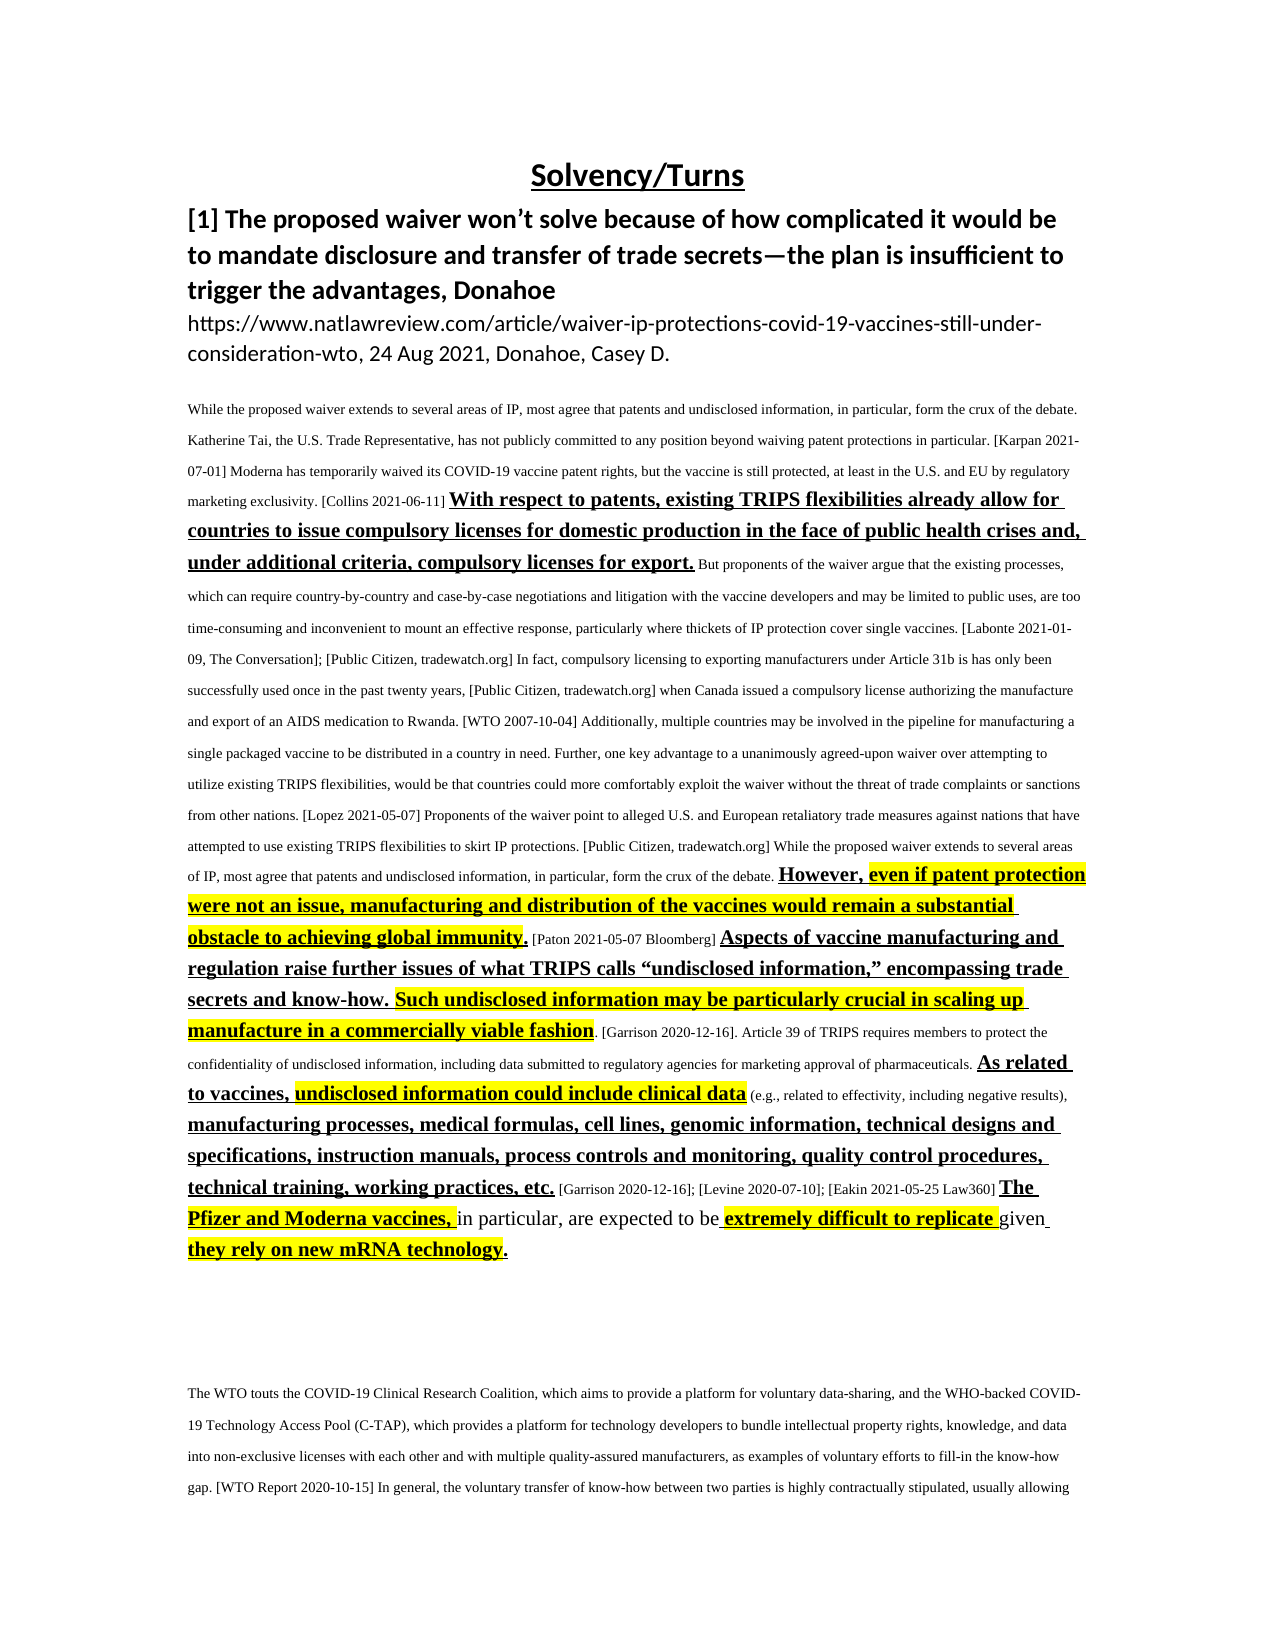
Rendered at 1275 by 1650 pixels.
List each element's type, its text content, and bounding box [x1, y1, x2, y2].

subtitle [1] The proposed waiver won’t solve because of how complicated it would be to mandate disclosure and transfer of trade secrets—the plan is insufficient to trigger the advantages, Donahoe [187, 202, 1087, 307]
subtitle Solvency/Turns [187, 154, 1087, 195]
text While the proposed waiver extends to several areas of IP, most agree that patents and undisclosed information, in particular, form the crux of the debate. Katherine Tai, the U.S. Trade Representative, has not publicly committed to any position beyond waiving patent protections in particular. [Karpan 2021-07-01] Moderna has temporarily waived its COVID-19 vaccine patent rights, but the vaccine is still protected, at least in the U.S. and EU by regulatory marketing exclusivity. [Collins 2021-06-11] With respect to patents, existing TRIPS flexibilities already allow for countries to issue compulsory licenses for domestic production in the face of public health crises and, under additional criteria, compulsory licenses for export. But proponents of the waiver argue that the existing processes, which can require country-by-country and case-by-case negotiations and litigation with the vaccine developers and may be limited to public uses, are too time-consuming and inconvenient to mount an effective response, particularly where thickets of IP protection cover single vaccines. [Labonte 2021-01-09, The Conversation]; [Public Citizen, tradewatch.org] In fact, compulsory licensing to exporting manufacturers under Article 31b is has only been successfully used once in the past twenty years, [Public Citizen, tradewatch.org] when Canada issued a compulsory license authorizing the manufacture and export of an AIDS medication to Rwanda. [WTO 2007-10-04] Additionally, multiple countries may be involved in the pipeline for manufacturing a single packaged vaccine to be distributed in a country in need. Further, one key advantage to a unanimously agreed-upon waiver over attempting to utilize existing TRIPS flexibilities, would be that countries could more comfortably exploit the waiver without the threat of trade complaints or sanctions from other nations. [Lopez 2021-05-07] Proponents of the waiver point to alleged U.S. and European retaliatory trade measures against nations that have attempted to use existing TRIPS flexibilities to skirt IP protections. [Public Citizen, tradewatch.org] While the proposed waiver extends to several areas of IP, most agree that patents and undisclosed information, in particular, form the crux of the debate. However, even if patent protection were not an issue, manufacturing and distribution of the vaccines would remain a substantial obstacle to achieving global immunity. [Paton 2021-05-07 Bloomberg] Aspects of vaccine manufacturing and regulation raise further issues of what TRIPS calls “undisclosed information,” encompassing trade secrets and know-how. Such undisclosed information may be particularly crucial in scaling up manufacture in a commercially viable fashion. [Garrison 2020-12-16]. Article 39 of TRIPS requires members to protect the confidentiality of undisclosed information, including data submitted to regulatory agencies for marketing approval of pharmaceuticals. As related to vaccines, undisclosed information could include clinical data (e.g., related to effectivity, including negative results), manufacturing processes, medical formulas, cell lines, genomic information, technical designs and specifications, instruction manuals, process controls and monitoring, quality control procedures, technical training, working practices, etc. [Garrison 2020-12-16]; [Levine 2020-07-10]; [Eakin 2021-05-25 Law360] The Pfizer and Moderna vaccines, in particular, are expected to be extremely difficult to replicate given they rely on new mRNA technology. [187, 386, 1087, 1261]
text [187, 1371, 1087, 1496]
text https://www.natlawreview.com/article/waiver-ip-protections-covid-19-vaccines-still-under-consideration-wto, 24 Aug 2021, Donahoe, Casey D. [187, 309, 1087, 367]
